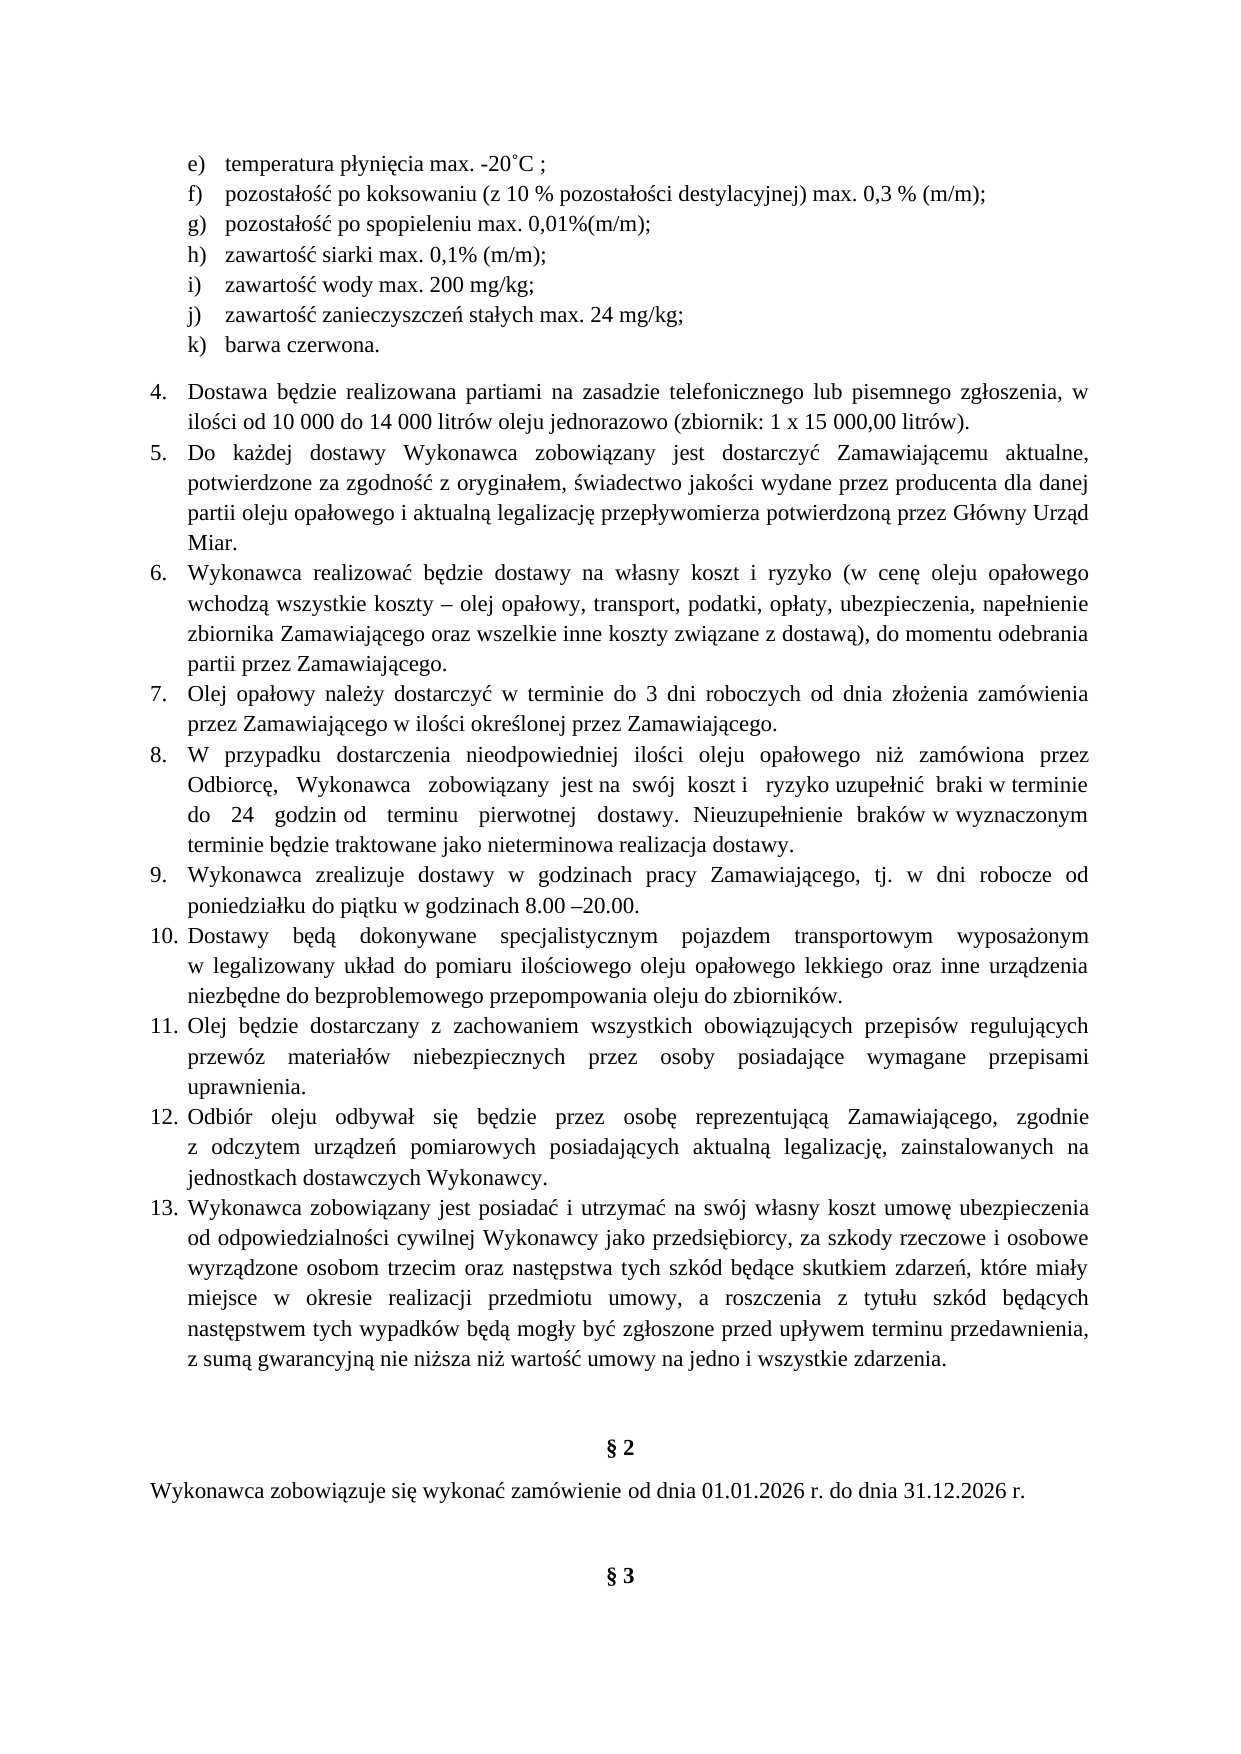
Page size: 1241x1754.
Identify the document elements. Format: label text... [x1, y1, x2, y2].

list W przypadku dostarczenia nieodpowiedniej ilości oleju opałowego niż zamówiona przez Odbiorcę, Wykonawca zobowiązany jest na swój koszt i ryzyko uzupełnić braki w terminie do 24 godzin od terminu pierwotnej dostawy. Nieuzupełnienie braków w wyznaczonym terminie będzie traktowane jako nieterminowa realizacja dostawy. [150, 741, 1090, 858]
list Olej opałowy należy dostarczyć w terminie do 3 dni roboczych od dnia złożenia zamówienia przez Zamawiającego w ilości określonej przez Zamawiającego. [150, 680, 1090, 737]
list temperatura płynięcia max. -20˚C ; [187, 150, 1090, 176]
list zawartość zanieczyszczeń stałych max. 24 mg/kg; [187, 301, 1090, 327]
list Wykonawca zobowiązany jest posiadać i utrzymać na swój własny koszt umowę ubezpieczenia od odpowiedzialności cywilnej Wykonawcy jako przedsiębiorcy, za szkody rzeczowe i osobowe wyrządzone osobom trzecim oraz następstwa tych szkód będące skutkiem zdarzeń, które miały miejsce w okresie realizacji przedmiotu umowy, a roszczenia z tytułu szkód będących następstwem tych wypadków będą mogły być zgłoszone przed upływem terminu przedawnienia, z sumą gwarancyjną nie niższa niż wartość umowy na jedno i wszystkie zdarzenia. [150, 1194, 1090, 1371]
list zawartość siarki max. 0,1% (m/m); [187, 241, 1090, 267]
text § 3 [150, 1562, 1090, 1589]
list pozostałość po koksowaniu (z 10 % pozostałości destylacyjnej) max. 0,3 % (m/m); [187, 180, 1090, 207]
list Do każdej dostawy Wykonawca zobowiązany jest dostarczyć Zamawiającemu aktualne, potwierdzone za zgodność z oryginałem, świadectwo jakości wydane przez producenta dla danej partii oleju opałowego i aktualną legalizację przepływomierza potwierdzoną przez Główny Urząd Miar. [150, 438, 1090, 556]
text Wykonawca zobowiązuje się wykonać zamówienie od dnia 01.01.2026 r. do dnia 31.12.2026 r. [150, 1477, 1090, 1503]
list barwa czerwona. [187, 331, 1090, 358]
list Olej będzie dostarczany z zachowaniem wszystkich obowiązujących przepisów regulujących przewóz materiałów niebezpiecznych przez osoby posiadające wymagane przepisami uprawnienia. [150, 1012, 1090, 1099]
text § 2 [150, 1434, 1090, 1461]
list Odbiór oleju odbywał się będzie przez osobę reprezentującą Zamawiającego, zgodnie z odczytem urządzeń pomiarowych posiadających aktualną legalizację, zainstalowanych na jednostkach dostawczych Wykonawcy. [150, 1103, 1090, 1190]
list Dostawy będą dokonywane specjalistycznym pojazdem transportowym wyposażonym w legalizowany układ do pomiaru ilościowego oleju opałowego lekkiego oraz inne urządzenia niezbędne do bezproblemowego przepompowania oleju do zbiorników. [150, 922, 1090, 1009]
list Wykonawca realizować będzie dostawy na własny koszt i ryzyko (w cenę oleju opałowego wchodzą wszystkie koszty – olej opałowy, transport, podatki, opłaty, ubezpieczenia, napełnienie zbiornika Zamawiającego oraz wszelkie inne koszty związane z dostawą), do momentu odebrania partii przez Zamawiającego. [150, 559, 1090, 676]
list pozostałość po spopieleniu max. 0,01%(m/m); [187, 210, 1090, 237]
list Wykonawca zrealizuje dostawy w godzinach pracy Zamawiającego, tj. w dni robocze od poniedziałku do piątku w godzinach 8.00 –20.00. [150, 861, 1090, 918]
list zawartość wody max. 200 mg/kg; [187, 271, 1090, 297]
list Dostawa będzie realizowana partiami na zasadzie telefonicznego lub pisemnego zgłoszenia, w ilości od 10 000 do 14 000 litrów oleju jednorazowo (zbiornik: 1 x 15 000,00 litrów). [150, 378, 1090, 435]
